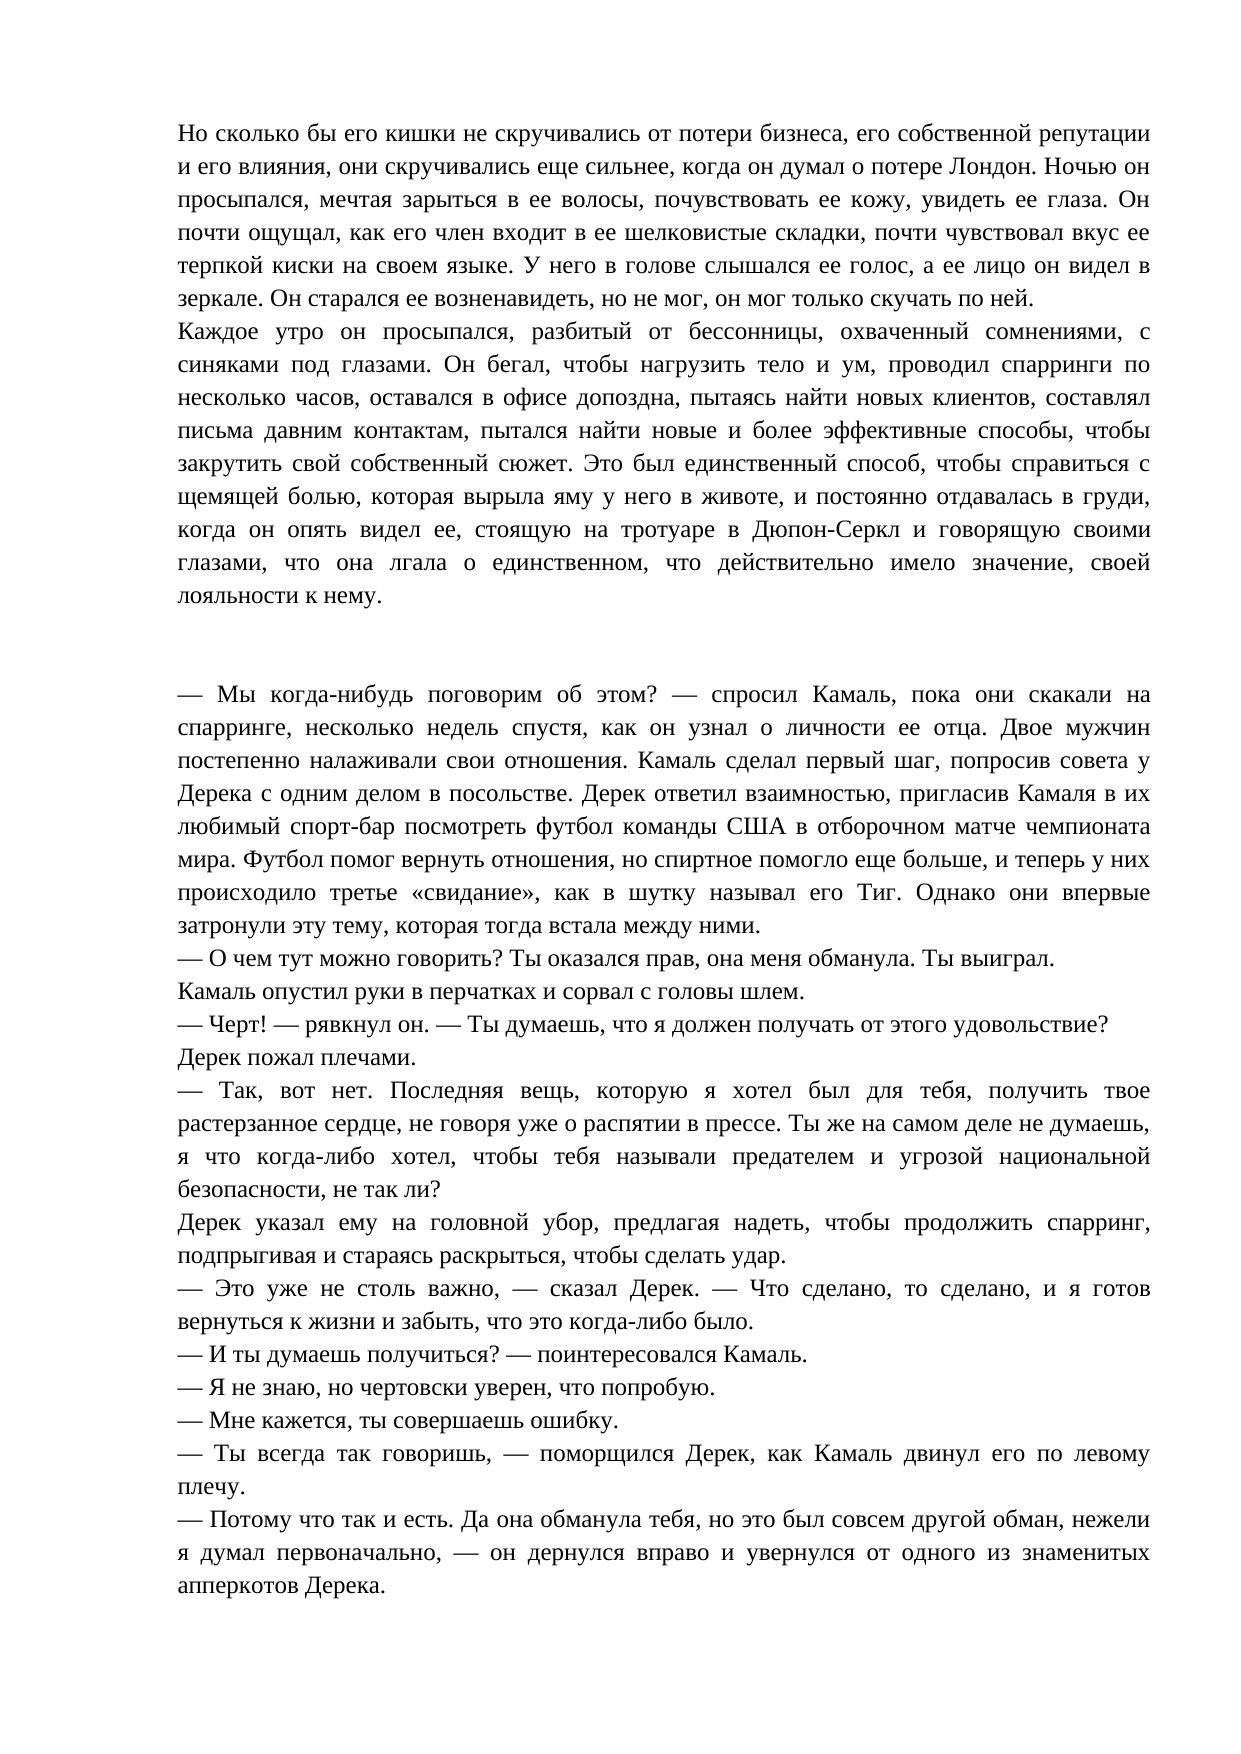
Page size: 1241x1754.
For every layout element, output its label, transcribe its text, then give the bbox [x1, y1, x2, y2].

text — Мы когда-нибудь поговорим об этом? — спросил Камаль, пока они скакали на спарринге, несколько недель спустя, как он узнал о личности ее отца. Двое мужчин постепенно налаживали свои отношения. Камаль сделал первый шаг, попросив совета у Дерека с одним делом в посольстве. Дерек ответил взаимностью, пригласив Камаля в их любимый спорт-бар посмотреть футбол команды США в отборочном матче чемпионата мира. Футбол помог вернуть отношения, но спиртное помогло еще больше, и теперь у них происходило третье «свидание», как в шутку называл его Тиг. Однако они впервые затронули эту тему, которая тогда встала между ними. [177, 679, 1152, 938]
text — Черт! — рявкнул он. — Ты думаешь, что я должен получать от этого удовольствие? [177, 1009, 1152, 1038]
text Но сколько бы его кишки не скручивались от потери бизнеса, его собственной репутации и его влияния, они скручивались еще сильнее, когда он думал о потере Лондон. Ночью он просыпался, мечтая зарыться в ее волосы, почувствовать ее кожу, увидеть ее глаза. Он почти ощущал, как его член входит в ее шелковистые складки, почти чувствовал вкус ее терпкой киски на своем языке. У него в голове слышался ее голос, а ее лицо он видел в зеркале. Он старался ее возненавидеть, но не мог, он мог только скучать по ней. [177, 118, 1152, 312]
text Каждое утро он просыпался, разбитый от бессонницы, охваченный сомнениями, с синяками под глазами. Он бегал, чтобы нагрузить тело и ум, проводил спарринги по несколько часов, оставался в офисе допоздна, пытаясь найти новых клиентов, составлял письма давним контактам, пытался найти новые и более эффективные способы, чтобы закрутить свой собственный сюжет. Это был единственный способ, чтобы справиться с щемящей болью, которая вырыла яму у него в животе, и постоянно отдавалась в груди, когда он опять видел ее, стоящую на тротуаре в Дюпон-Серкл и говорящую своими глазами, что она лгала о единственном, что действительно имело значение, своей лояльности к нему. [177, 316, 1152, 609]
text — Это уже не столь важно, — сказал Дерек. — Что сделано, то сделано, и я готов вернуться к жизни и забыть, что это когда-либо было. [177, 1273, 1152, 1335]
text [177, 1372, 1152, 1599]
text — И ты думаешь получиться? — поинтересовался Камаль. [177, 1339, 1152, 1368]
text Камаль опустил руки в перчатках и сорвал с головы шлем. [177, 976, 1152, 1004]
text — О чем тут можно говорить? Ты оказался прав, она меня обманула. Ты выиграл. [177, 943, 1152, 972]
text Дерек пожал плечами. [177, 1042, 1152, 1071]
text — Так, вот нет. Последняя вещь, которую я хотел был для тебя, получить твое растерзанное сердце, не говоря уже о распятии в прессе. Ты же на самом деле не думаешь, я что когда-либо хотел, чтобы тебя называли предателем и угрозой национальной безопасности, не так ли? [177, 1075, 1152, 1203]
text Дерек указал ему на головной убор, предлагая надеть, чтобы продолжить спарринг, подпрыгивая и стараясь раскрыться, чтобы сделать удар. [177, 1207, 1152, 1269]
